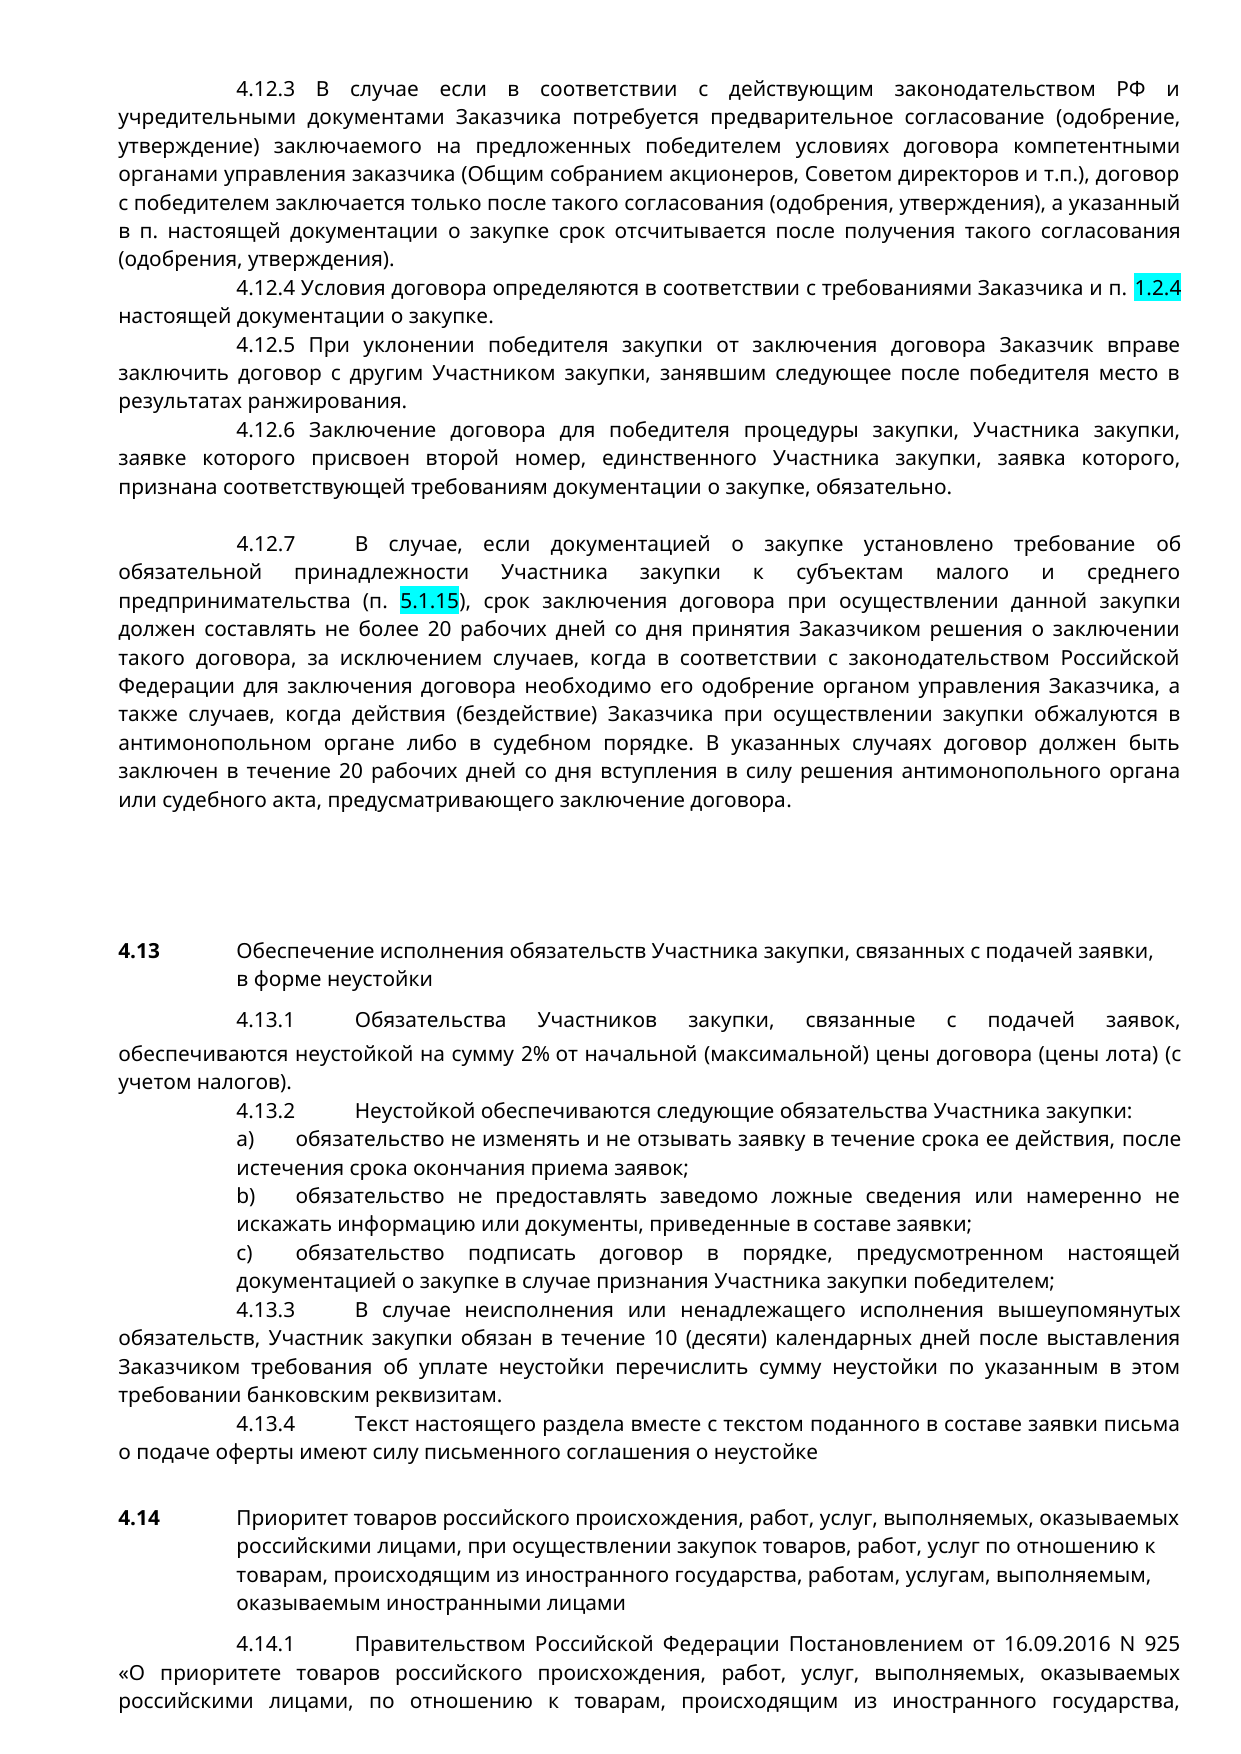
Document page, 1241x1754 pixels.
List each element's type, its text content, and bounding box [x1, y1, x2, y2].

text 4.12.4 Условия договора определяются в соответствии с требованиями Заказчика и п. 1.2.5 настоящей документации о закупке. [118, 273, 1181, 330]
subtitle Обеспечение исполнения обязательств Участника закупки, связанных с подачей заявки, в форме неустойки [118, 936, 1181, 993]
list Текст настоящего раздела вместе с текстом поданного в составе заявки письма о подаче оферты имеют силу письменного соглашения о неустойке [118, 1409, 1181, 1466]
text 4.12.5 При уклонении победителя закупки от заключения договора Заказчик вправе заключить договор с другим Участником закупки, занявшим следующее после победителя место в результатах ранжирования. [118, 330, 1181, 415]
list В случае, если документацией о закупке установлено требование об обязательной принадлежности Участника закупки к субъектам малого и среднего предпринимательства (п. 5.1.15), срок заключения договора при осуществлении данной закупки должен составлять не более 20 рабочих дней со дня принятия Заказчиком решения о заключении такого договора, за исключением случаев, когда в соответствии с законодательством Российской Федерации для заключения договора необходимо его одобрение органом управления Заказчика, а также случаев, когда действия (бездействие) Заказчика при осуществлении закупки обжалуются в антимонопольном органе либо в судебном порядке. В указанных случаях договор должен быть заключен в течение 20 рабочих дней со дня вступления в силу решения антимонопольного органа или судебного акта, предусматривающего заключение договора. [118, 529, 1181, 813]
list обязательство не изменять и не отзывать заявку в течение срока ее действия, после истечения срока окончания приема заявок; [236, 1124, 1181, 1181]
text 4.12.6 Заключение договора для победителя процедуры закупки, Участника закупки, заявке которого присвоен второй номер, единственного Участника закупки, заявка которого, признана соответствующей требованиям документации о закупке, обязательно. [118, 415, 1181, 500]
list В случае неисполнения или ненадлежащего исполнения вышеупомянутых обязательств, Участник закупки обязан в течение 10 (десяти) календарных дней после выставления Заказчиком требования об уплате неустойки перечислить сумму неустойки по указанным в этом требовании банковским реквизитам. [118, 1295, 1181, 1409]
text 4.12.3 В случае если в соответствии с действующим законодательством РФ и учредительными документами Заказчика потребуется предварительное согласование (одобрение, утверждение) заключаемого на предложенных победителем условиях договора компетентными органами управления заказчика (Общим собранием акционеров, Советом директоров и т.п.), договор с победителем заключается только после такого согласования (одобрения, утверждения), а указанный в п.4.12.1 настоящей документации о закупке срок отсчитывается после получения такого согласования (одобрения, утверждения). [118, 74, 1181, 273]
list Обязательства Участников закупки, связанные с подачей заявок, обеспечиваются неустойкой на сумму 2% от начальной (максимальной) цены договора (цены лота) (с учетом налогов). [118, 1005, 1181, 1096]
list обязательство не предоставлять заведомо ложные сведения или намеренно не искажать информацию или документы, приведенные в составе заявки; [236, 1181, 1181, 1238]
list Неустойкой обеспечиваются следующие обязательства Участника закупки: [118, 1096, 1181, 1124]
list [118, 1629, 1181, 1714]
list обязательство подписать договор в порядке, предусмотренном настоящей документацией о закупке в случае признания Участника закупки победителем; [236, 1238, 1181, 1295]
subtitle Приоритет товаров российского происхождения, работ, услуг, выполняемых, оказываемых российскими лицами, при осуществлении закупок товаров, работ, услуг по отношению к товарам, происходящим из иностранного государства, работам, услугам, выполняемым, оказываемым иностранными лицами [118, 1503, 1181, 1617]
